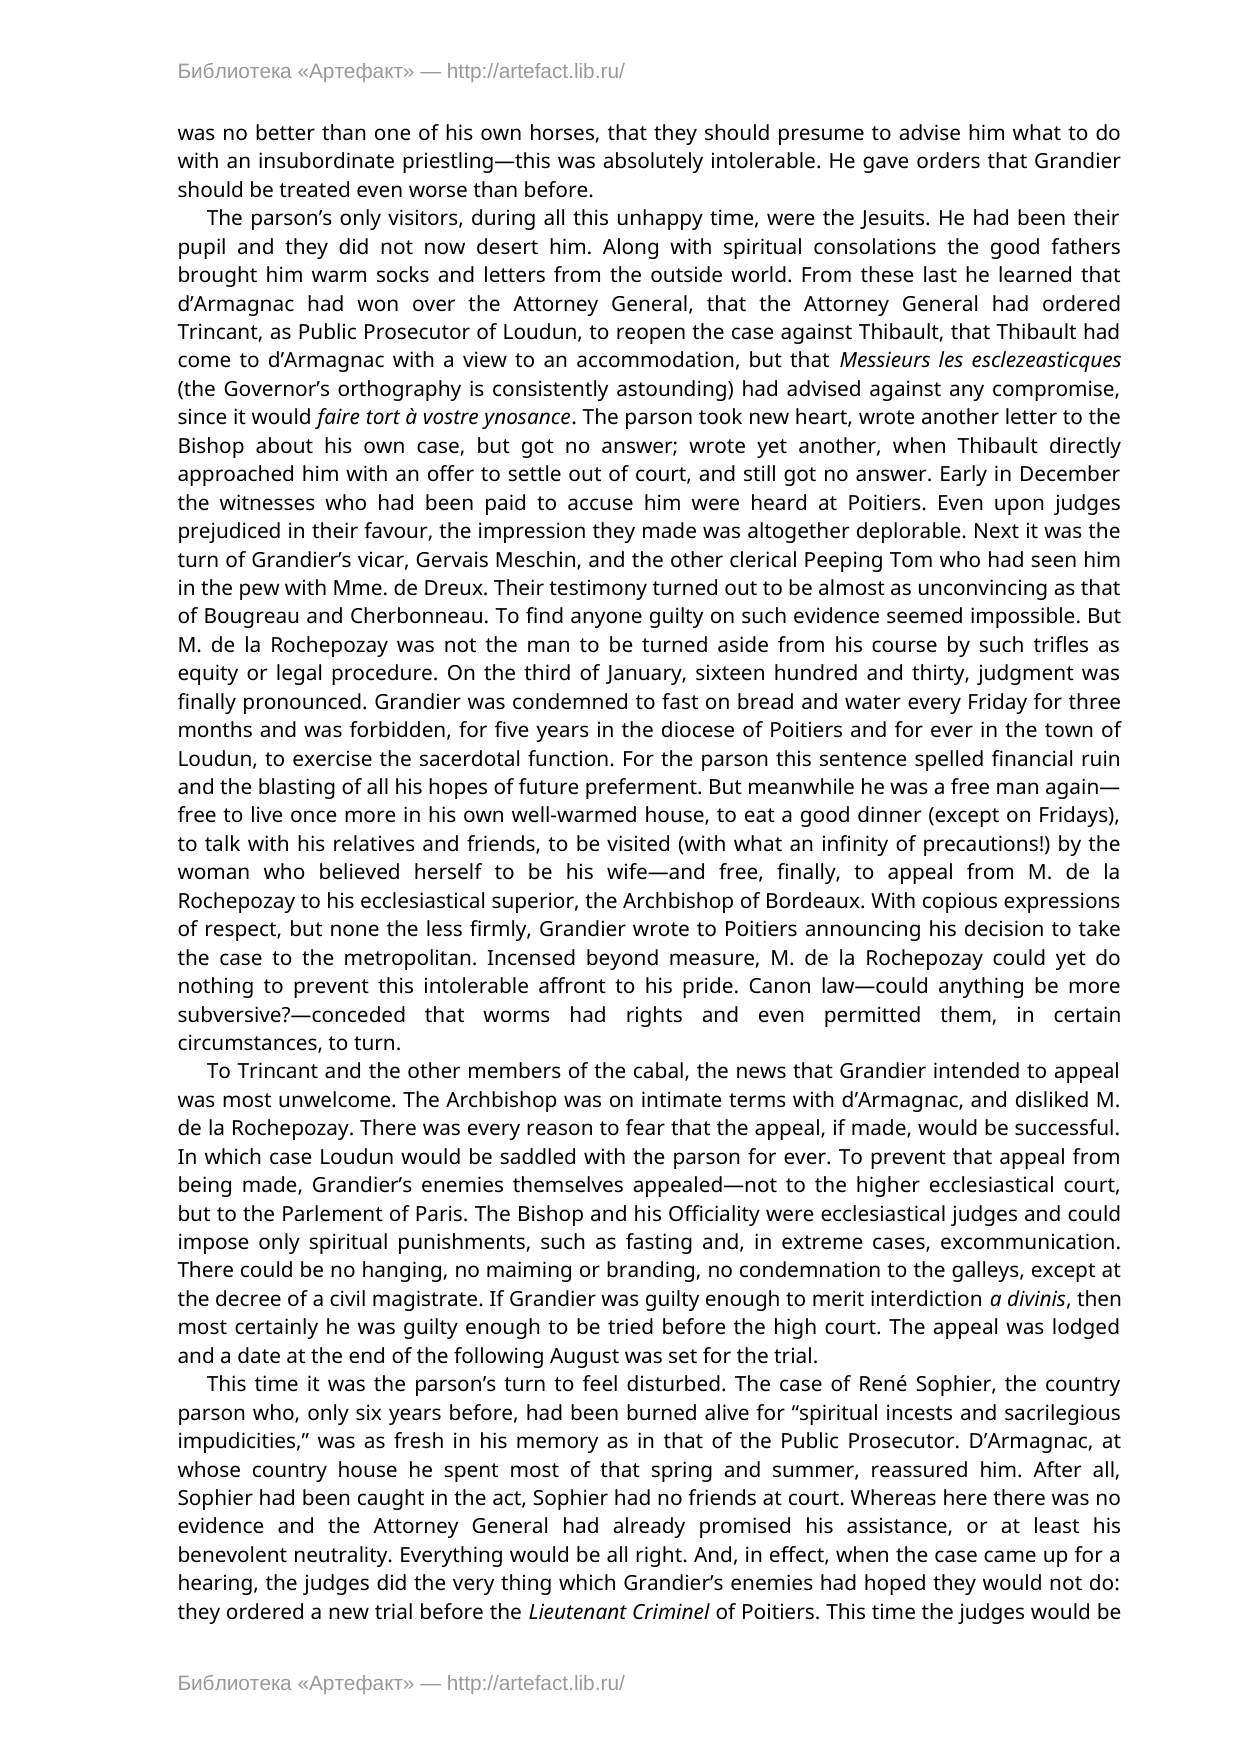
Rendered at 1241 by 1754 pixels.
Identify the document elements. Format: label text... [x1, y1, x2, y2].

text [177, 118, 1122, 203]
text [177, 1369, 1122, 1625]
text The parson’s only visitors, during all this unhappy time, were the Jesuits. He had been their pupil and they did not now desert him. Along with spiritual consolations the good fathers brought him warm socks and letters from the outside world. From these last he learned that d’Armagnac had won over the Attorney General, that the Attorney General had ordered Trincant, as Public Prosecutor of Loudun, to reopen the case against Thibault, that Thibault had come to d’Armagnac with a view to an accommodation, but that Messieurs les esclezeasticques (the Governor’s orthography is consistently astounding) had advised against any compromise, since it would faire tort à vostre ynosance. The parson took new heart, wrote another letter to the Bishop about his own case, but got no answer; wrote yet another, when Thibault directly approached him with an offer to settle out of court, and still got no answer. Early in December the witnesses who had been paid to accuse him were heard at Poitiers. Even upon judges prejudiced in their favour, the impression they made was altogether deplorable. Next it was the turn of Grandier’s vicar, Gervais Meschin, and the other clerical Peeping Tom who had seen him in the pew with Mme. de Dreux. Their testimony turned out to be almost as unconvincing as that of Bougreau and Cherbonneau. To find anyone guilty on such evidence seemed impossible. But M. de la Rochepozay was not the man to be turned aside from his course by such trifles as equity or legal procedure. On the third of January, sixteen hundred and thirty, judgment was finally pronounced. Grandier was condemned to fast on bread and water every Friday for three months and was forbidden, for five years in the diocese of Poitiers and for ever in the town of Loudun, to exercise the sacerdotal function. For the parson this sentence spelled financial ruin and the blasting of all his hopes of future preferment. But meanwhile he was a free man again—free to live once more in his own well-warmed house, to eat a good dinner (except on Fridays), to talk with his relatives and friends, to be visited (with what an infinity of precautions!) by the woman who believed herself to be his wife—and free, finally, to appeal from M. de la Rochepozay to his ecclesiastical superior, the Archbishop of Bordeaux. With copious expressions of respect, but none the less firmly, Grandier wrote to Poitiers announcing his decision to take the case to the metropolitan. Incensed beyond measure, M. de la Rochepozay could yet do nothing to prevent this intolerable affront to his pride. Canon law—could anything be more subversive?—conceded that worms had rights and even permitted them, in certain circumstances, to turn. [177, 203, 1122, 1057]
text To Trincant and the other members of the cabal, the news that Grandier intended to appeal was most unwelcome. The Archbishop was on intimate terms with d’Armagnac, and disliked M. de la Rochepozay. There was every reason to fear that the appeal, if made, would be successful. In which case Loudun would be saddled with the parson for ever. To prevent that appeal from being made, Grandier’s enemies themselves appealed—not to the higher ecclesiastical court, but to the Parlement of Paris. The Bishop and his Officiality were ecclesiastical judges and could impose only spiritual punishments, such as fasting and, in extreme cases, excommunication. There could be no hanging, no maiming or branding, no condemnation to the galleys, except at the decree of a civil magistrate. If Grandier was guilty enough to merit interdiction a divinis, then most certainly he was guilty enough to be tried before the high court. The appeal was lodged and a date at the end of the following August was set for the trial. [177, 1057, 1122, 1369]
